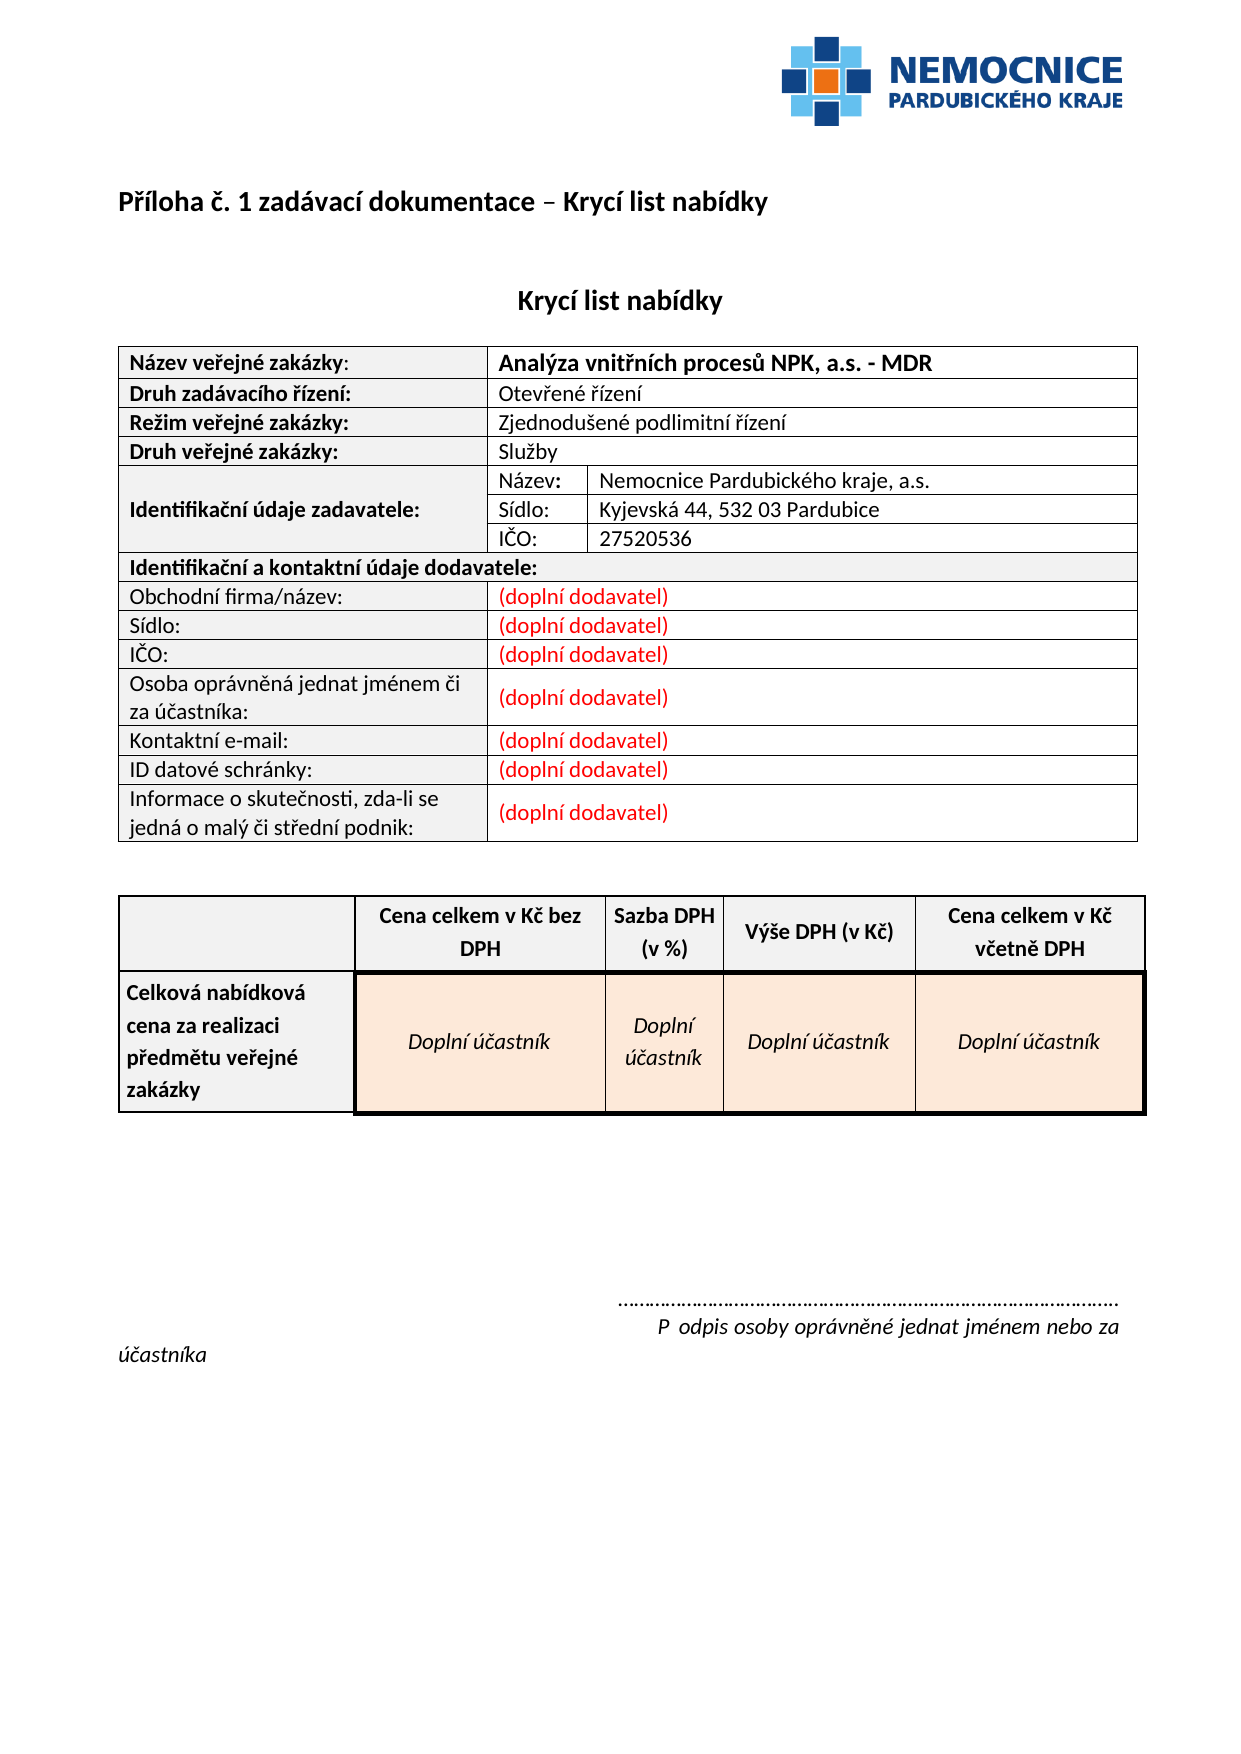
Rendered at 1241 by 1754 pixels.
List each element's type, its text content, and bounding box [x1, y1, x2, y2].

table_header Cena celkem v Kč včetně DPH [916, 897, 1144, 970]
table_cell Druh zadávacího řízení: [119, 379, 487, 407]
table_cell 27520536 [588, 524, 1137, 552]
table_cell Druh veřejné zakázky: [119, 437, 487, 465]
table_cell Doplní účastník [606, 975, 723, 1111]
table_header Sazba DPH (v %) [606, 897, 723, 970]
table_cell Zjednodušené podlimitní řízení [488, 408, 1137, 436]
table_cell Otevřené řízení [488, 379, 1137, 407]
table_cell Osoba oprávněná jednat jménem či za účastníka: [119, 669, 487, 725]
table_cell Doplní účastník [916, 975, 1142, 1111]
table_cell Identifikační a kontaktní údaje dodavatele: [119, 553, 1137, 581]
table_cell IČO: [488, 524, 587, 552]
table_cell Identifikační údaje zadavatele: [119, 466, 487, 552]
table_cell (doplní dodavatel) [488, 726, 1137, 754]
table_cell Služby [488, 437, 1137, 465]
text Podpis osoby oprávněné jednat jménem nebo za účastníka [118, 1312, 1122, 1368]
table_cell Informace o skutečnosti, zda-li se jedná o malý či střední podnik: [119, 785, 487, 841]
table_cell Režim veřejné zakázky: [119, 408, 487, 436]
table_cell (doplní dodavatel) [488, 640, 1137, 668]
table_cell (doplní dodavatel) [488, 785, 1137, 841]
table_cell (doplní dodavatel) [488, 582, 1137, 610]
table_cell Kontaktní e-mail: [119, 726, 487, 754]
table_cell (doplní dodavatel) [488, 756, 1137, 783]
table_cell Celková nabídková cena za realizaci předmětu veřejné zakázky [120, 972, 353, 1111]
table_cell (doplní dodavatel) [488, 611, 1137, 639]
table_cell IČO: [119, 640, 487, 668]
text ………………………………………………………………………………….. [118, 1284, 1122, 1312]
table_header Analýza vnitřních procesů NPK, a.s. - MDR [488, 347, 1137, 378]
table_cell Název: [488, 466, 587, 494]
table_cell (doplní dodavatel) [488, 669, 1137, 725]
picture [780, 35, 1123, 127]
text Příloha č. 1 zadávací dokumentace – Krycí list nabídky [118, 183, 1122, 219]
text Krycí list nabídky [118, 282, 1122, 318]
table_cell Kyjevská 44, 532 03 Pardubice [588, 495, 1137, 523]
table_header Výše DPH (v Kč) [724, 897, 915, 970]
table_cell ID datové schránky: [119, 756, 487, 783]
table_cell Doplní účastník [357, 975, 605, 1111]
table_header Název veřejné zakázky: [119, 347, 487, 378]
table_cell Nemocnice Pardubického kraje, a.s. [588, 466, 1137, 494]
table_cell Sídlo: [119, 611, 487, 639]
table_cell Obchodní firma/název: [119, 582, 487, 610]
table_header [120, 897, 354, 970]
table_cell Doplní účastník [724, 975, 915, 1111]
table_header Cena celkem v Kč bez DPH [356, 897, 605, 970]
table_cell Sídlo: [488, 495, 587, 523]
